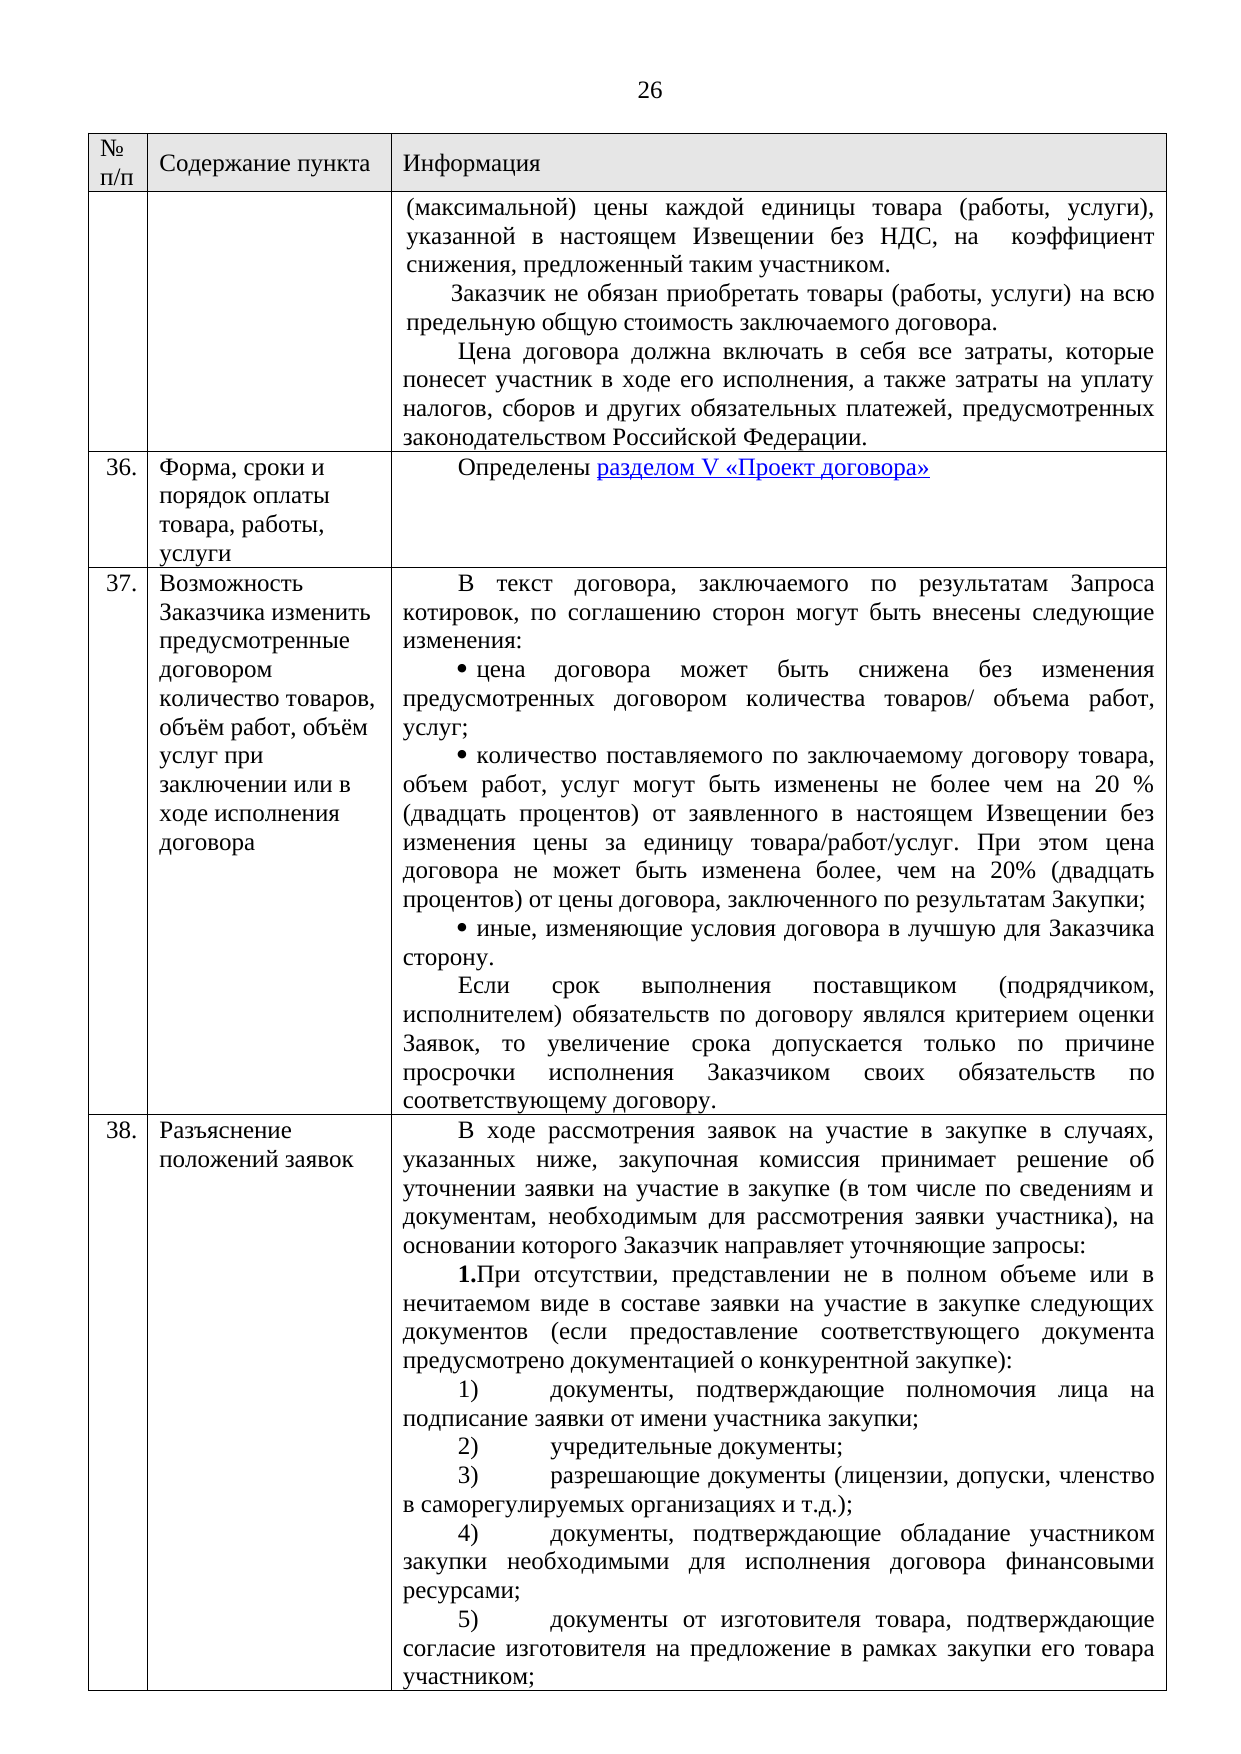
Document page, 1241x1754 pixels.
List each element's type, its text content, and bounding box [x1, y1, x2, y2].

table_header № п/п [89, 134, 147, 191]
table_cell [89, 452, 147, 567]
table_cell Форма, сроки и порядок оплаты товара, работы, услуги [148, 452, 391, 567]
table_cell Возможность Заказчика изменить предусмотренные договором количество товаров, объём работ, объём услуг при заключении или в ходе исполнения договора [148, 568, 391, 1114]
table_cell [89, 192, 147, 451]
table_cell В текст договора, заключаемого по результатам Запроса котировок, по соглашению сторон могут быть внесены следующие изменения: цена договора может быть снижена без изменения предусмотренных договором количества товаров/ объема работ, услуг; количество поставляемого по заключаемому договору товара, объем работ, услуг могут быть изменены не более чем на 20 % (двадцать процентов) от заявленного в настоящем Извещении без изменения цены за единицу товара/работ/услуг. При этом цена договора не может быть изменена более, чем на 20% (двадцать процентов) от цены договора, заключенного по результатам Закупки; иные, изменяющие условия договора в лучшую для Заказчика сторону. Если срок выполнения поставщиком (подрядчиком, исполнителем) обязательств по договору являлся критерием оценки Заявок, то увеличение срока допускается только по причине просрочки исполнения Заказчиком своих обязательств по соответствующему договору. [392, 568, 1166, 1114]
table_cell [392, 192, 1166, 451]
table_cell Разъяснение положений заявок [148, 1115, 391, 1690]
table_header Содержание пункта [148, 134, 391, 191]
table_cell Определены разделом V «Проект договора» [392, 452, 1166, 567]
table_cell [89, 568, 147, 1114]
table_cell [148, 192, 391, 451]
table_cell [89, 1115, 147, 1690]
table_header Информация [392, 134, 1166, 191]
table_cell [392, 1115, 1166, 1690]
